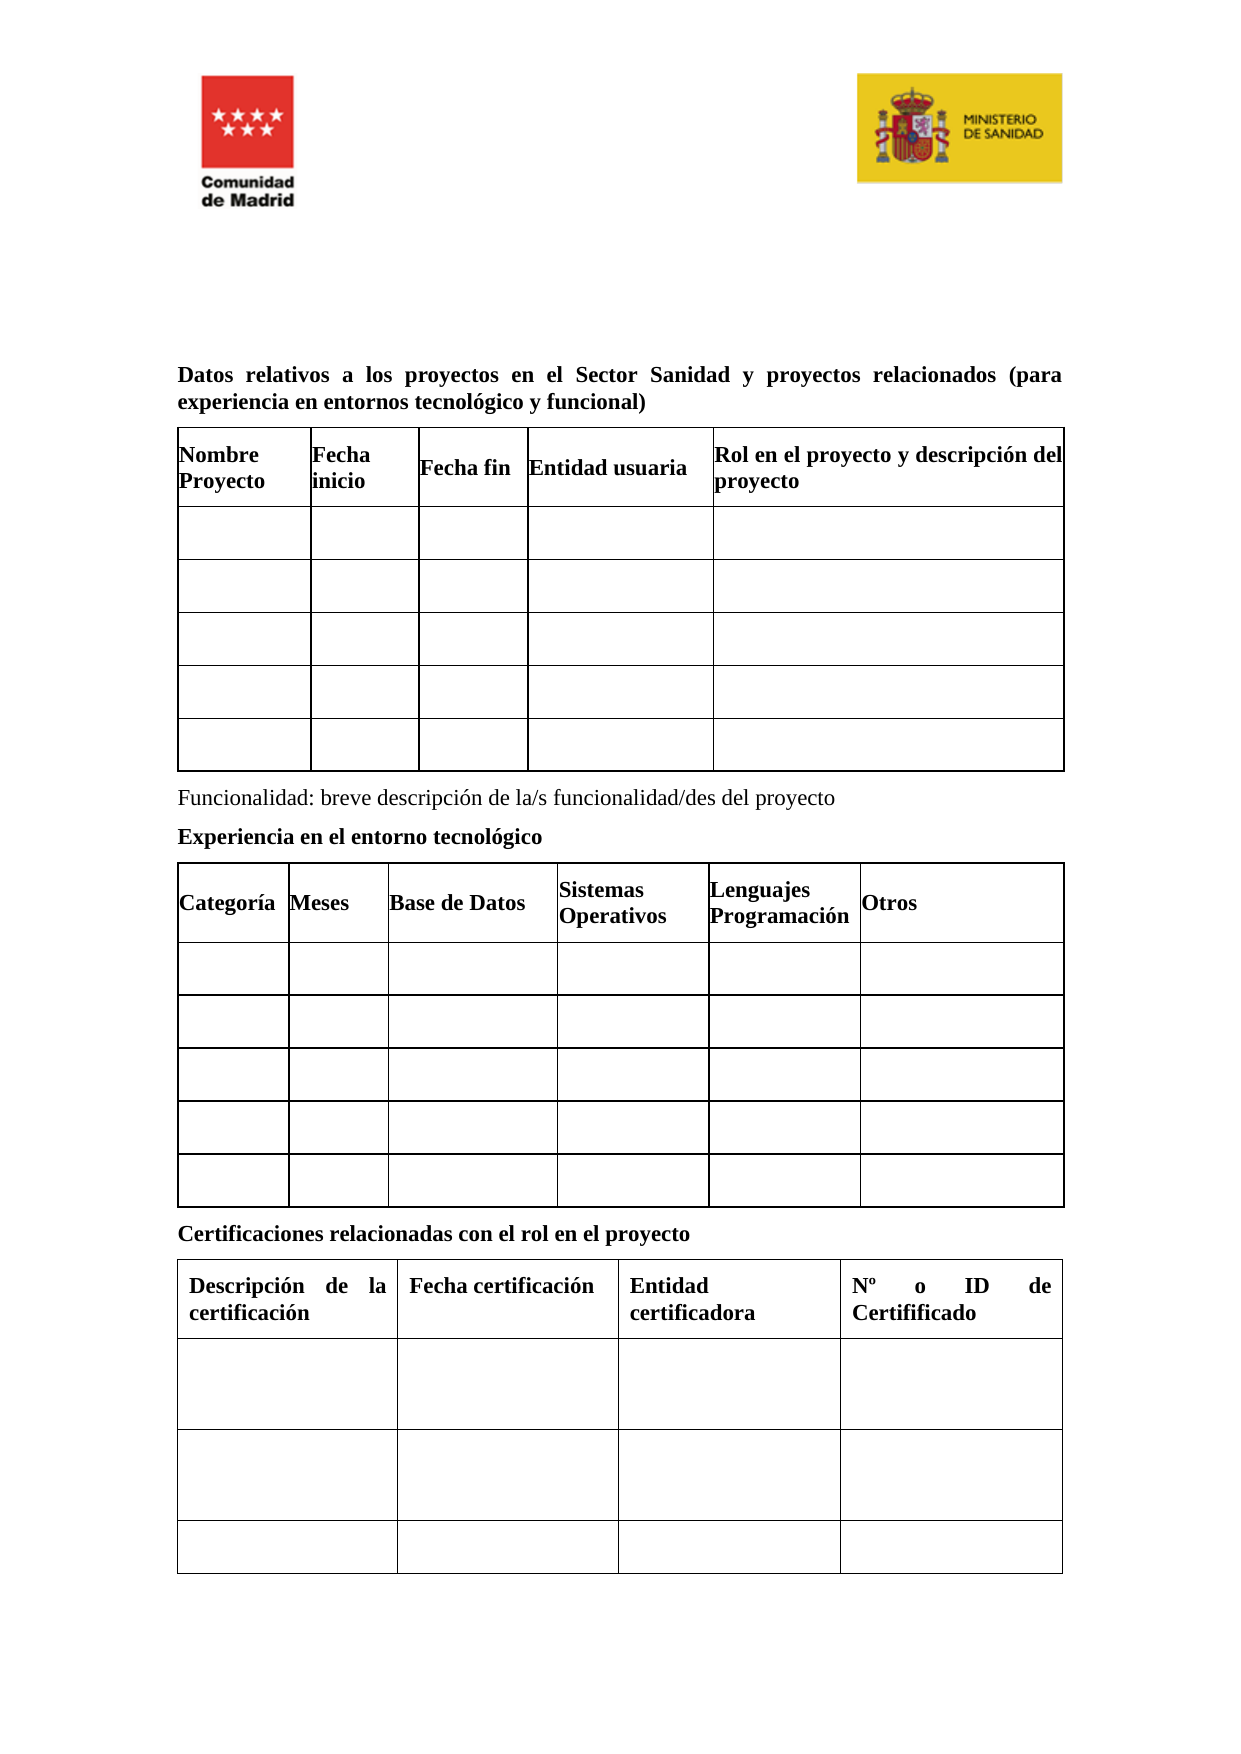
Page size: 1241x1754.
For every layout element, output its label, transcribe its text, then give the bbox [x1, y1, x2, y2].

table_cell [558, 996, 708, 1047]
table_cell [312, 560, 418, 612]
table_cell [714, 666, 1063, 717]
table_cell [841, 1521, 1062, 1573]
table_header Lenguajes Programación [710, 864, 860, 941]
table_cell [714, 507, 1063, 559]
table_cell [179, 1155, 288, 1206]
table_cell [398, 1521, 618, 1573]
table_cell [312, 613, 418, 664]
table_cell [389, 943, 557, 994]
table_cell [861, 1155, 1063, 1206]
table_cell [179, 666, 310, 717]
table_cell [619, 1430, 840, 1520]
table_cell [619, 1521, 840, 1573]
table_cell [529, 613, 713, 664]
table_cell [420, 613, 527, 664]
table_cell [389, 996, 557, 1047]
table_cell [861, 943, 1063, 994]
table_cell [312, 666, 418, 717]
table_header Meses [290, 864, 388, 941]
table_cell [861, 996, 1063, 1047]
table_header Descripción de la certificación [178, 1260, 397, 1338]
table_cell [529, 560, 713, 612]
table_cell [710, 1049, 860, 1100]
table_cell [179, 1049, 288, 1100]
table_cell [710, 1155, 860, 1206]
table_cell [290, 943, 388, 994]
table_header Nombre Proyecto [179, 428, 310, 506]
text Datos relativos a los proyectos en el Sector Sanidad y proyectos relacionados (para experiencia en entornos tecnológico y funcional) [177, 361, 1063, 414]
table_cell [841, 1430, 1062, 1520]
table_cell [619, 1339, 840, 1429]
table_cell [710, 996, 860, 1047]
table_cell [290, 1049, 388, 1100]
table_cell [178, 1430, 397, 1520]
table_cell [714, 613, 1063, 664]
text Funcionalidad: breve descripción de la/s funcionalidad/des del proyecto [177, 784, 1063, 811]
table_cell [179, 560, 310, 612]
table_cell [179, 943, 288, 994]
table_cell [558, 1102, 708, 1153]
table_cell [841, 1339, 1062, 1429]
table_header Categoría [179, 864, 288, 941]
table_cell [861, 1102, 1063, 1153]
table_header Fecha fin [420, 428, 527, 506]
table_cell [420, 719, 527, 770]
table_cell [710, 943, 860, 994]
table_cell [558, 1049, 708, 1100]
table_cell [290, 1102, 388, 1153]
table_cell [312, 507, 418, 559]
table_cell [398, 1339, 618, 1429]
table_cell [398, 1430, 618, 1520]
table_cell [389, 1155, 557, 1206]
table_cell [178, 1339, 397, 1429]
table_cell [714, 719, 1063, 770]
table_header Fecha certificación [398, 1260, 618, 1338]
table_cell [389, 1049, 557, 1100]
table_cell [420, 666, 527, 717]
table_cell [179, 996, 288, 1047]
table_cell [179, 1102, 288, 1153]
table_cell [179, 507, 310, 559]
table_cell [529, 666, 713, 717]
table_cell [290, 1155, 388, 1206]
table_cell [389, 1102, 557, 1153]
table_cell [178, 1521, 397, 1573]
table_header Nº o ID de Certifificado [841, 1260, 1062, 1338]
table_cell [558, 1155, 708, 1206]
table_cell [312, 719, 418, 770]
table_cell [420, 560, 527, 612]
table_cell [529, 719, 713, 770]
table_cell [179, 719, 310, 770]
table_header Fecha inicio [312, 428, 418, 506]
table_cell [861, 1049, 1063, 1100]
table_cell [558, 943, 708, 994]
text Certificaciones relacionadas con el rol en el proyecto [177, 1220, 1063, 1246]
table_cell [420, 507, 527, 559]
table_cell [710, 1102, 860, 1153]
table_cell [714, 560, 1063, 612]
table_cell [290, 996, 388, 1047]
text Experiencia en el entorno tecnológico [177, 823, 1063, 850]
picture [197, 73, 298, 209]
table_header Entidad usuaria [529, 428, 713, 506]
picture [856, 73, 1063, 185]
table_cell [179, 613, 310, 664]
table_header Sistemas Operativos [558, 864, 708, 941]
table_header Otros [861, 864, 1063, 941]
table_header Rol en el proyecto y descripción del proyecto [714, 428, 1063, 506]
table_header Entidad certificadora [619, 1260, 840, 1338]
table_header Base de Datos [389, 864, 557, 941]
table_cell [529, 507, 713, 559]
